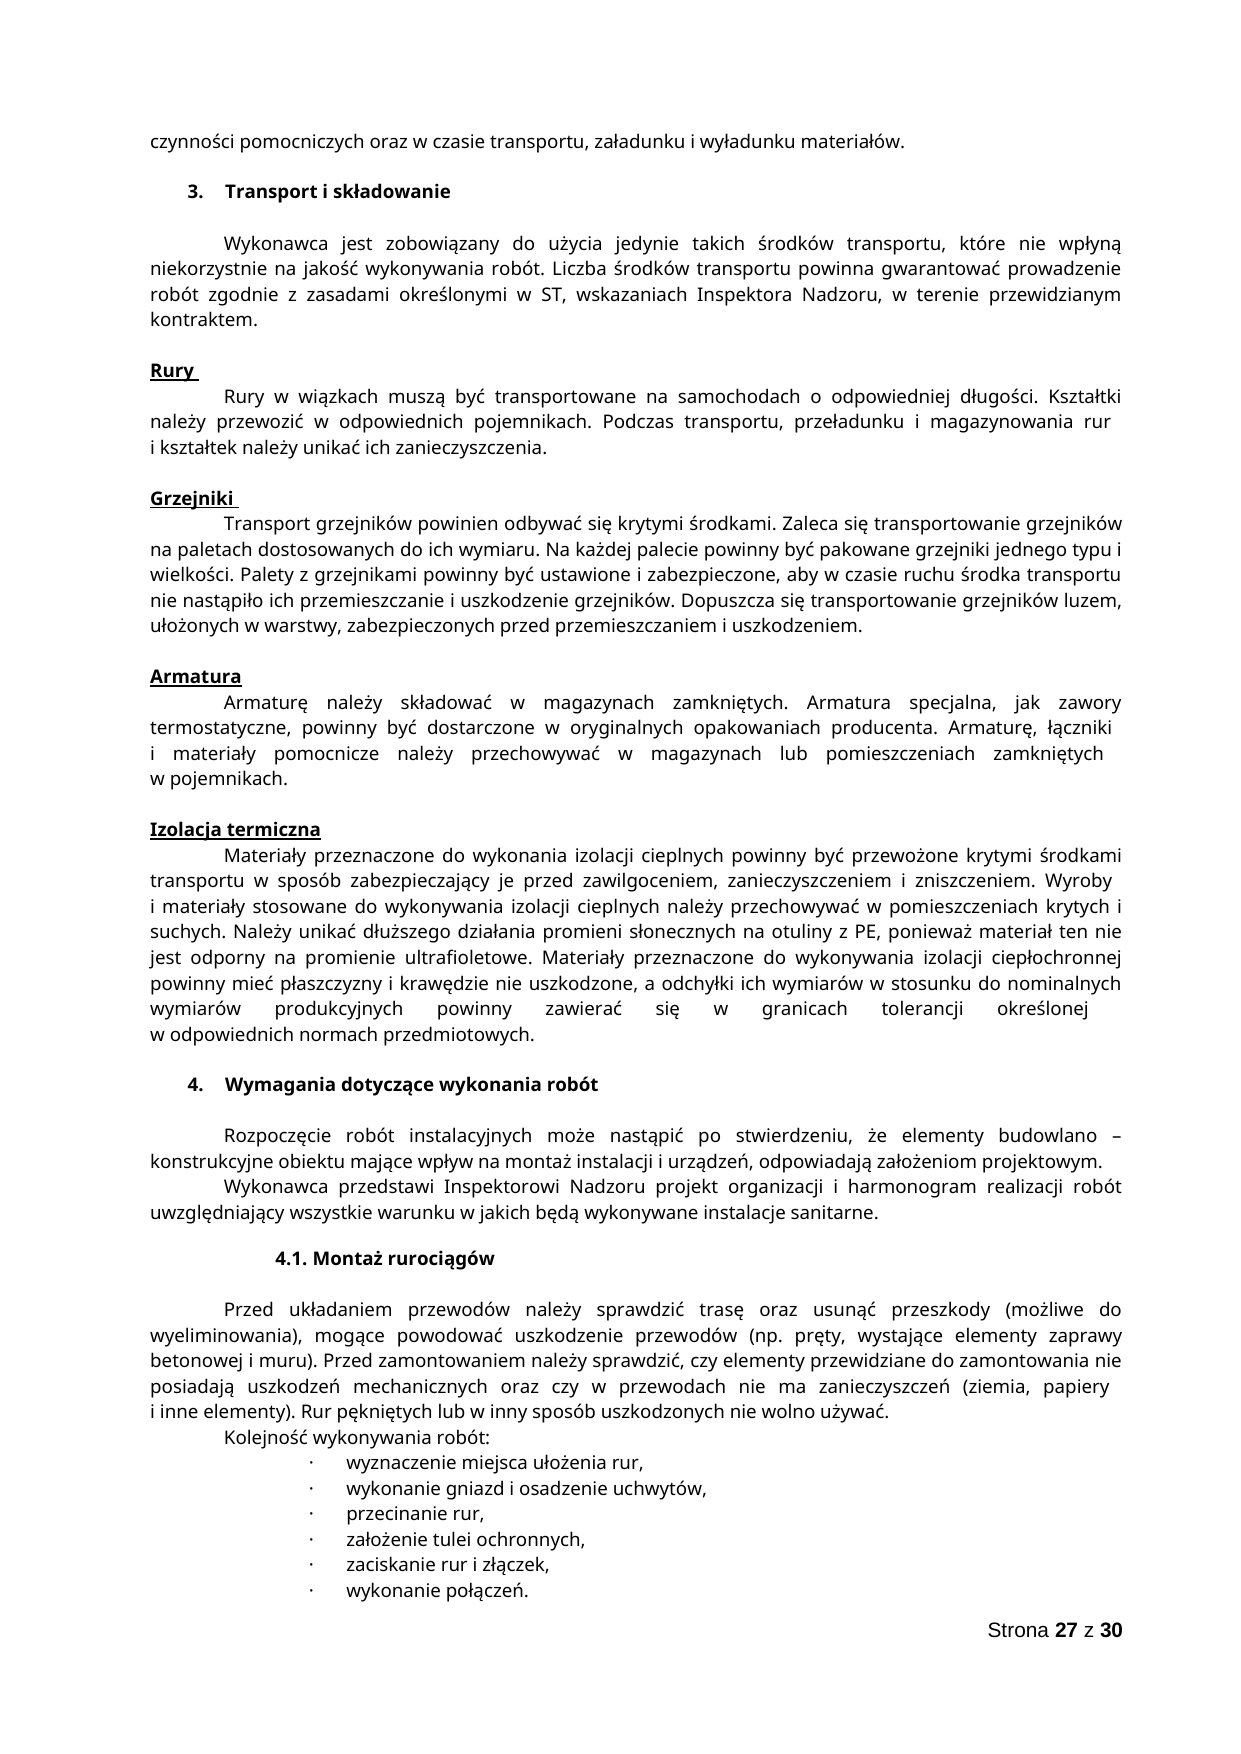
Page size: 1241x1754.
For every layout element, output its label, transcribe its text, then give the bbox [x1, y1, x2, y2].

text Rury [150, 357, 1123, 383]
list wykonanie połączeń. [308, 1577, 1123, 1603]
text Izolacja termiczna [150, 817, 1123, 842]
text Wykonawca jest zobowiązany do użycia jedynie takich środków transportu, które nie wpłyną niekorzystnie na jakość wykonywania robót. Liczba środków transportu powinna gwarantować prowadzenie robót zgodnie z zasadami określonymi w ST, wskazaniach Inspektora Nadzoru, w terenie przewidzianym kontraktem. [150, 230, 1123, 332]
list wykonanie gniazd i osadzenie uchwytów, [308, 1475, 1123, 1501]
text Materiały przeznaczone do wykonania izolacji cieplnych powinny być przewożone krytymi środkami transportu w sposób zabezpieczający je przed zawilgoceniem, zanieczyszczeniem i zniszczeniem. Wyroby i materiały stosowane do wykonywania izolacji cieplnych należy przechowywać w pomieszczeniach krytych i suchych. Należy unikać dłuższego działania promieni słonecznych na otuliny z PE, ponieważ materiał ten nie jest odporny na promienie ultrafioletowe. Materiały przeznaczone do wykonywania izolacji ciepłochronnej powinny mieć płaszczyzny i krawędzie nie uszkodzone, a odchyłki ich wymiarów w stosunku do nominalnych wymiarów produkcyjnych powinny zawierać się w granicach tolerancji określonej w odpowiednich normach przedmiotowych. [150, 842, 1123, 1046]
text Wymagania dotyczące wykonania robót [187, 1071, 1123, 1097]
text Transport grzejników powinien odbywać się krytymi środkami. Zaleca się transportowanie grzejników na paletach dostosowanych do ich wymiaru. Na każdej palecie powinny być pakowane grzejniki jednego typu i wielkości. Palety z grzejnikami powinny być ustawione i zabezpieczone, aby w czasie ruchu środka transportu nie nastąpiło ich przemieszczanie i uszkodzenie grzejników. Dopuszcza się transportowanie grzejników luzem, ułożonych w warstwy, zabezpieczonych przed przemieszczaniem i uszkodzeniem. [150, 511, 1123, 638]
text Rozpoczęcie robót instalacyjnych może nastąpić po stwierdzeniu, że elementy budowlano – konstrukcyjne obiektu mające wpływ na montaż instalacji i urządzeń, odpowiadają założeniom projektowym. [150, 1122, 1123, 1173]
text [150, 128, 1123, 154]
text Wykonawca przedstawi Inspektorowi Nadzoru projekt organizacji i harmonogram realizacji robót uwzględniający wszystkie warunku w jakich będą wykonywane instalacje sanitarne. [150, 1173, 1123, 1224]
text Armatura [150, 664, 1123, 689]
list zaciskanie rur i złączek, [308, 1552, 1123, 1577]
text Armaturę należy składować w magazynach zamkniętych. Armatura specjalna, jak zawory termostatyczne, powinny być dostarczone w oryginalnych opakowaniach producenta. Armaturę, łączniki i materiały pomocnicze należy przechowywać w magazynach lub pomieszczeniach zamkniętych w pojemnikach. [150, 689, 1123, 791]
list przecinanie rur, [308, 1501, 1123, 1526]
text Montaż rurociągów [275, 1245, 1123, 1271]
list wyznaczenie miejsca ułożenia rur, [308, 1449, 1123, 1475]
text Transport i składowanie [187, 179, 1123, 204]
list założenie tulei ochronnych, [308, 1526, 1123, 1552]
text Kolejność wykonywania robót: [150, 1424, 1123, 1449]
text Grzejniki [150, 485, 1123, 511]
text Rury w wiązkach muszą być transportowane na samochodach o odpowiedniej długości. Kształtki należy przewozić w odpowiednich pojemnikach. Podczas transportu, przeładunku i magazynowania rur i kształtek należy unikać ich zanieczyszczenia. [150, 383, 1123, 459]
text Przed układaniem przewodów należy sprawdzić trasę oraz usunąć przeszkody (możliwe do wyeliminowania), mogące powodować uszkodzenie przewodów (np. pręty, wystające elementy zaprawy betonowej i muru). Przed zamontowaniem należy sprawdzić, czy elementy przewidziane do zamontowania nie posiadają uszkodzeń mechanicznych oraz czy w przewodach nie ma zanieczyszczeń (ziemia, papiery i inne elementy). Rur pękniętych lub w inny sposób uszkodzonych nie wolno używać. [150, 1296, 1123, 1424]
